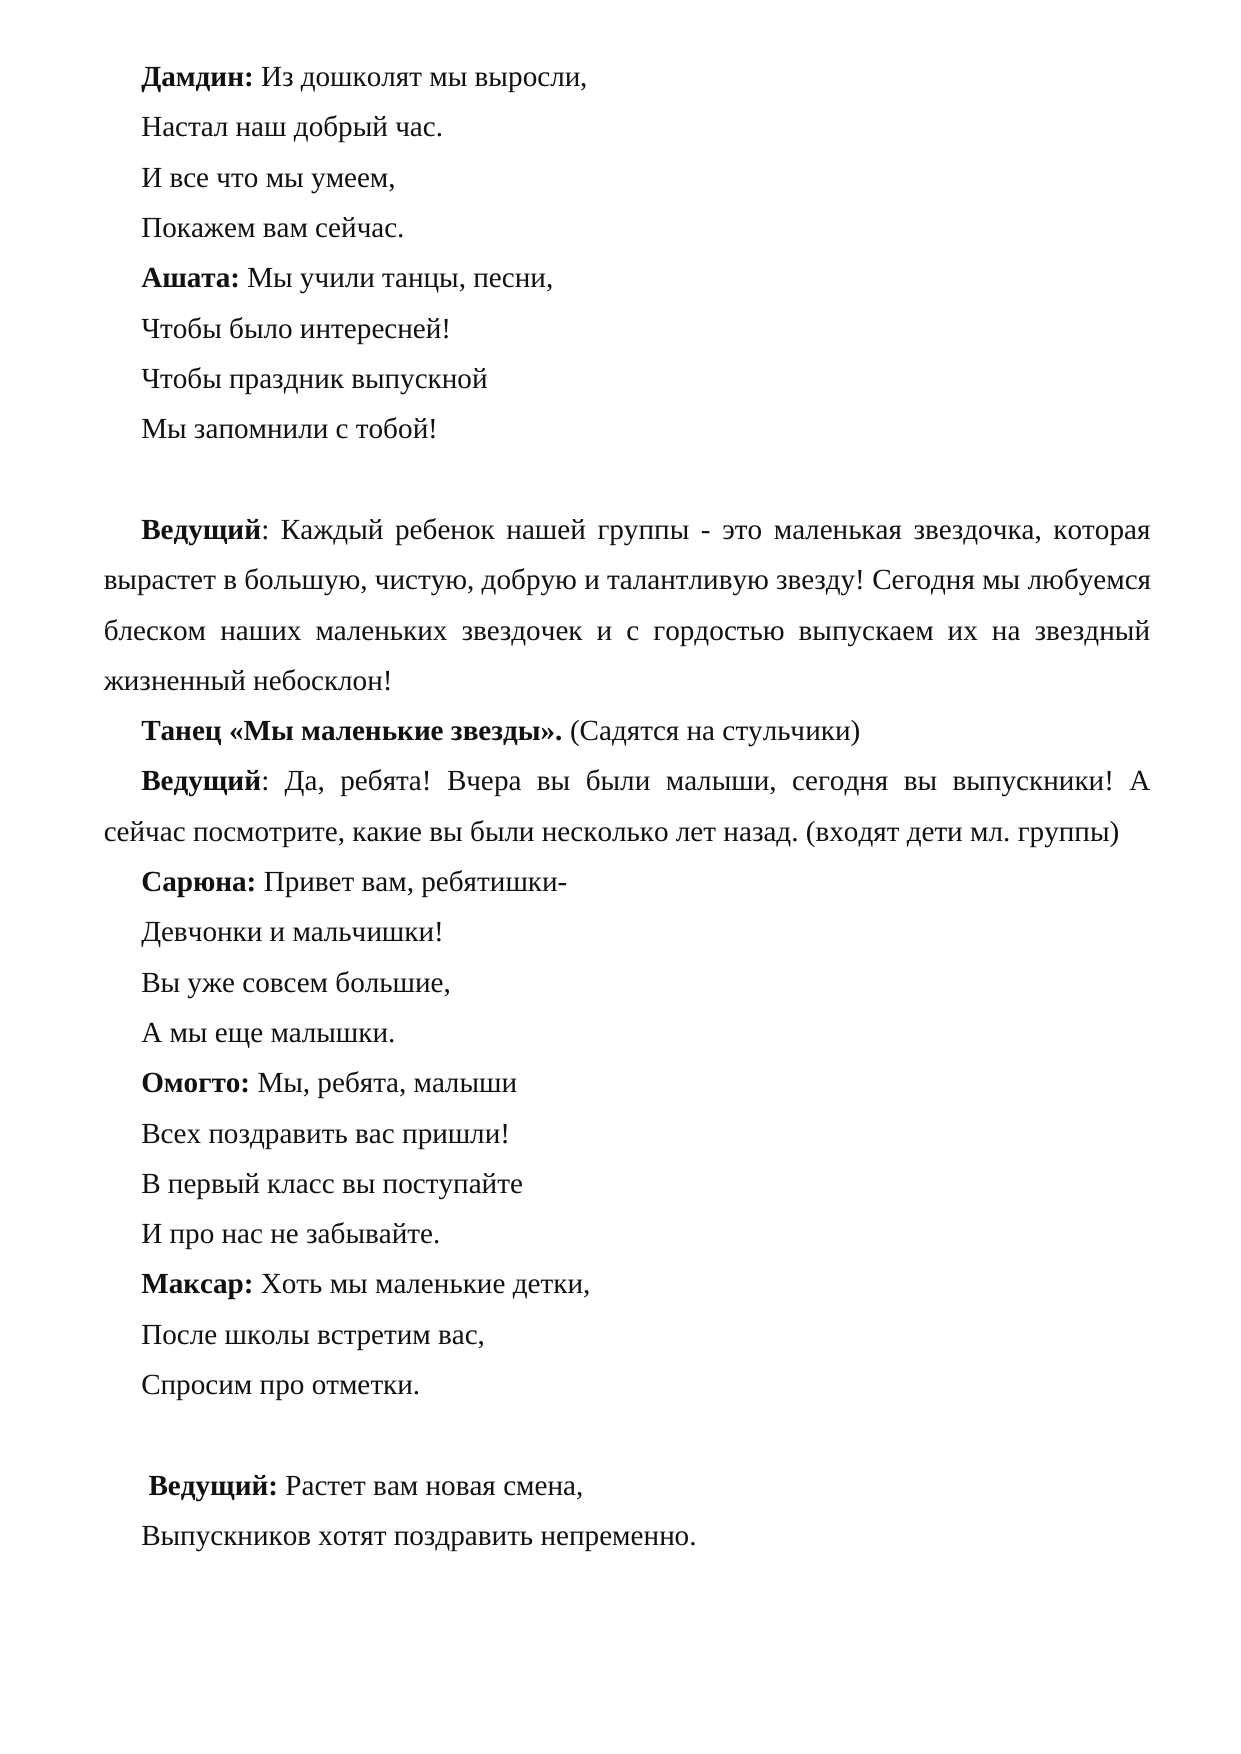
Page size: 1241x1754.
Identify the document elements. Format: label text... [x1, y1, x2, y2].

text Покажем вам сейчас. [103, 210, 1152, 244]
text Ведущий: Каждый ребенок нашей группы - это маленькая звездочка, которая вырастет в большую, чистую, добрую и талантливую звезду! Сегодня мы любуемся блеском наших маленьких звездочек и с гордостью выпускаем их на звездный жизненный небосклон! [103, 512, 1152, 696]
text Спросим про отметки. [103, 1367, 1152, 1401]
text Мы запомнили с тобой! [103, 411, 1152, 445]
text Сарюна: Привет вам, ребятишки- [103, 864, 1152, 898]
text Выпускников хотят поздравить непременно. [103, 1518, 1152, 1552]
text В первый класс вы поступайте [103, 1166, 1152, 1199]
text Дамдин: Из дошколят мы выросли, [103, 59, 1152, 93]
text Настал наш добрый час. [103, 109, 1152, 143]
text Танец «Мы маленькие звезды». (Садятся на стульчики) [103, 713, 1152, 747]
text Максар: Хоть мы маленькие детки, [103, 1267, 1152, 1300]
text Ведущий: Растет вам новая смена, [103, 1468, 1152, 1501]
text Омогто: Мы, ребята, малыши [103, 1065, 1152, 1099]
text И про нас не забывайте. [103, 1216, 1152, 1250]
text И все что мы умеем, [103, 160, 1152, 193]
text А мы еще малышки. [103, 1015, 1152, 1049]
text Вы уже совсем большие, [103, 965, 1152, 998]
text Всех поздравить вас пришли! [103, 1116, 1152, 1149]
text Девчонки и мальчишки! [103, 914, 1152, 948]
text Чтобы было интересней! [103, 311, 1152, 344]
text Ведущий: Да, ребята! Вчера вы были малыши, сегодня вы выпускники! А сейчас посмотрите, какие вы были несколько лет назад. (входят дети мл. группы) [103, 763, 1152, 847]
text Чтобы праздник выпускной [103, 361, 1152, 394]
text После школы встретим вас, [103, 1317, 1152, 1351]
text Ашата: Мы учили танцы, песни, [103, 260, 1152, 294]
